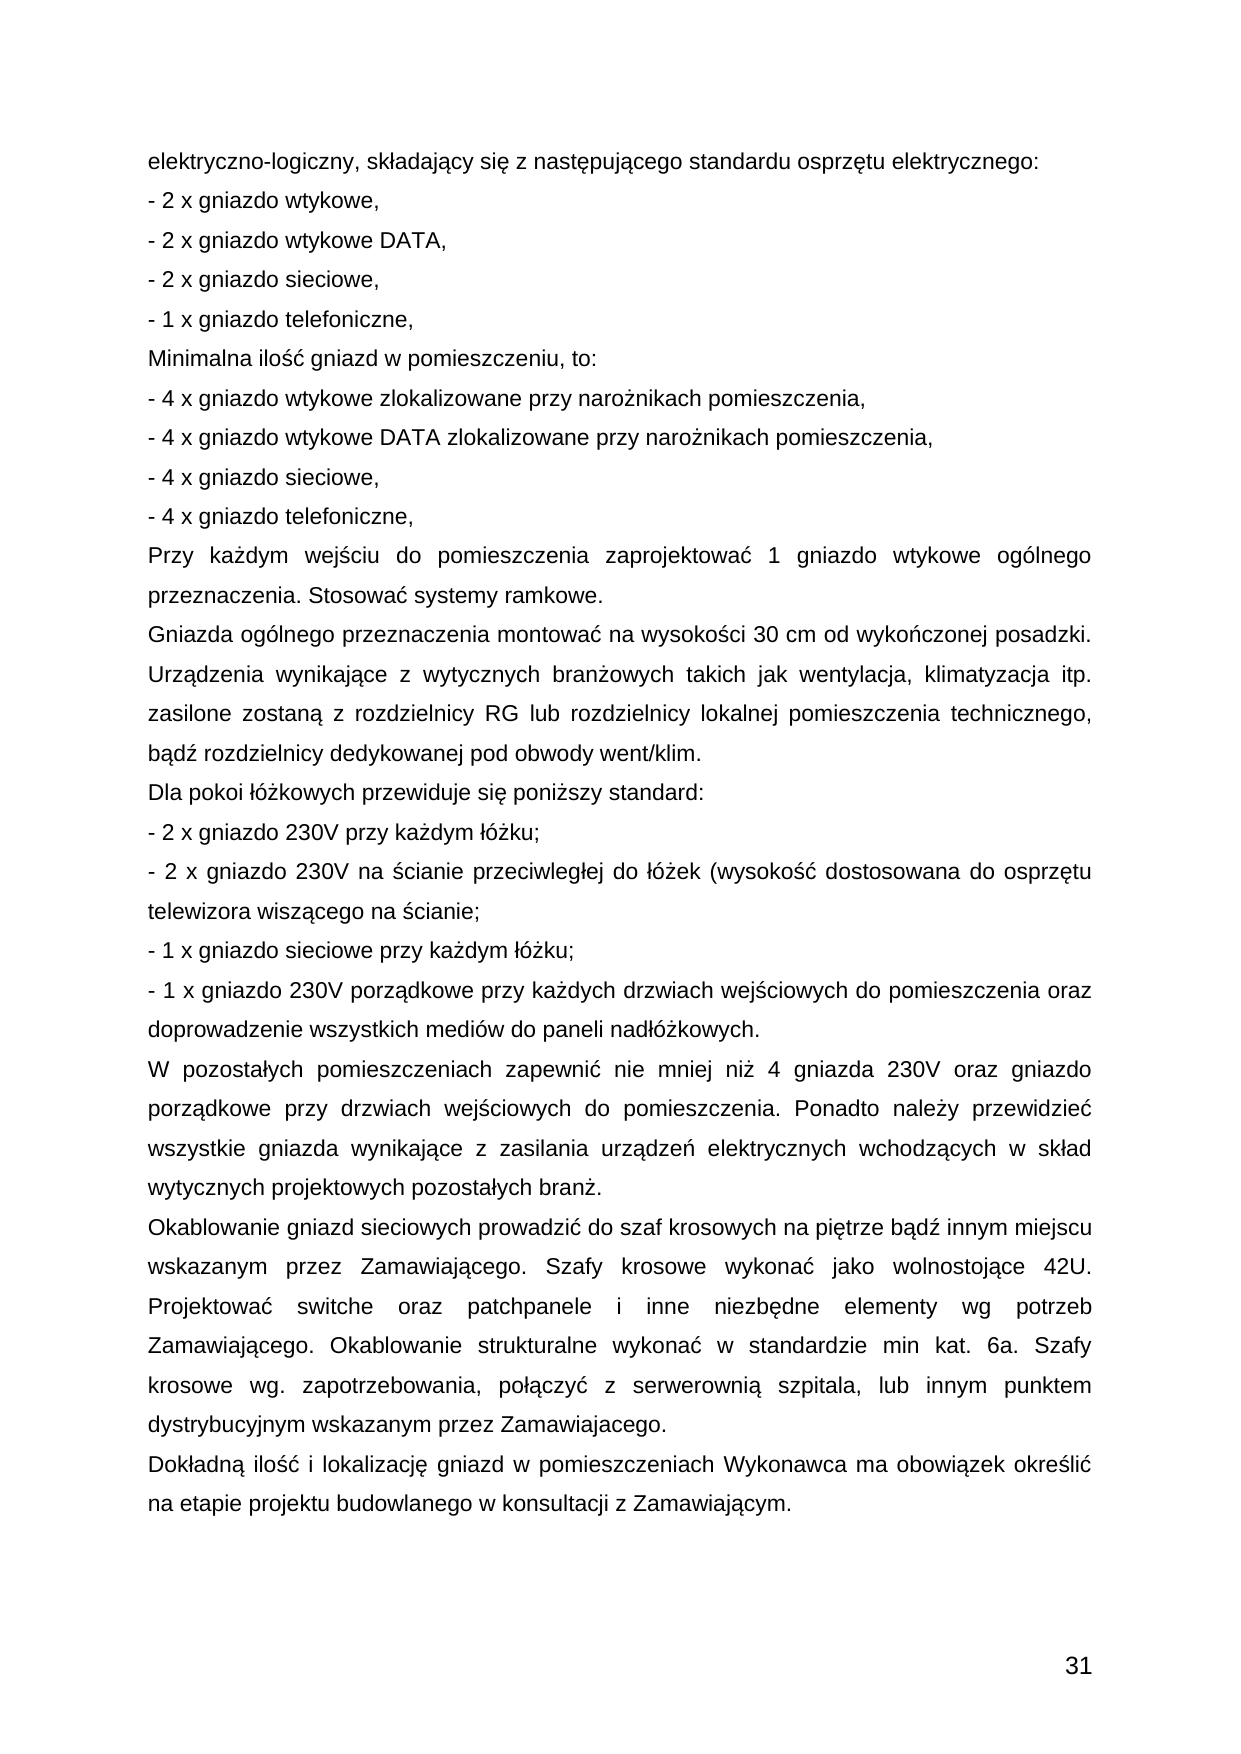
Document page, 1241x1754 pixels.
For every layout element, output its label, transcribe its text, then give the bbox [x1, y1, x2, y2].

text - 1 x gniazdo telefoniczne, [148, 306, 1092, 332]
text - 2 x gniazdo sieciowe, [148, 266, 1092, 292]
text - 2 x gniazdo wtykowe DATA, [148, 227, 1092, 253]
text Dokładną ilość i lokalizację gniazd w pomieszczeniach Wykonawca ma obowiązek określić na etapie projektu budowlanego w konsultacji z Zamawiającym. [148, 1451, 1092, 1516]
text Minimalna ilość gniazd w pomieszczeniu, to: [148, 345, 1092, 371]
text - 1 x gniazdo sieciowe przy każdym łóżku; [148, 937, 1092, 964]
text Dla pokoi łóżkowych przewiduje się poniższy standard: [148, 779, 1092, 806]
text - 4 x gniazdo wtykowe zlokalizowane przy narożnikach pomieszczenia, [148, 384, 1092, 411]
text - 4 x gniazdo sieciowe, [148, 463, 1092, 490]
text Gniazda ogólnego przeznaczenia montować na wysokości 30 cm od wykończonej posadzki. Urządzenia wynikające z wytycznych branżowych takich jak wentylacja, klimatyzacja itp. zasilone zostaną z rozdzielnicy RG lub rozdzielnicy lokalnej pomieszczenia technicznego, bądź rozdzielnicy dedykowanej pod obwody went/klim. [148, 621, 1092, 766]
text W pozostałych pomieszczeniach zapewnić nie mniej niż 4 gniazda 230V oraz gniazdo porządkowe przy drzwiach wejściowych do pomieszczenia. Ponadto należy przewidzieć wszystkie gniazda wynikające z zasilania urządzeń elektrycznych wchodzących w skład wytycznych projektowych pozostałych branż. [148, 1056, 1092, 1201]
text - 2 x gniazdo 230V na ścianie przeciwległej do łóżek (wysokość dostosowana do osprzętu telewizora wiszącego na ścianie; [148, 858, 1092, 924]
text - 1 x gniazdo 230V porządkowe przy każdych drzwiach wejściowych do pomieszczenia oraz doprowadzenie wszystkich mediów do paneli nadłóżkowych. [148, 977, 1092, 1043]
text - 2 x gniazdo wtykowe, [148, 187, 1092, 213]
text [148, 148, 1092, 174]
text - 4 x gniazdo telefoniczne, [148, 503, 1092, 529]
text Okablowanie gniazd sieciowych prowadzić do szaf krosowych na piętrze bądź innym miejscu wskazanym przez Zamawiającego. Szafy krosowe wykonać jako wolnostojące 42U. Projektować switche oraz patchpanele i inne niezbędne elementy wg potrzeb Zamawiającego. Okablowanie strukturalne wykonać w standardzie min kat. 6a. Szafy krosowe wg. zapotrzebowania, połączyć z serwerownią szpitala, lub innym punktem dystrybucyjnym wskazanym przez Zamawiajacego. [148, 1214, 1092, 1437]
text - 4 x gniazdo wtykowe DATA zlokalizowane przy narożnikach pomieszczenia, [148, 424, 1092, 450]
text Przy każdym wejściu do pomieszczenia zaprojektować 1 gniazdo wtykowe ogólnego przeznaczenia. Stosować systemy ramkowe. [148, 542, 1092, 608]
text - 2 x gniazdo 230V przy każdym łóżku; [148, 819, 1092, 845]
